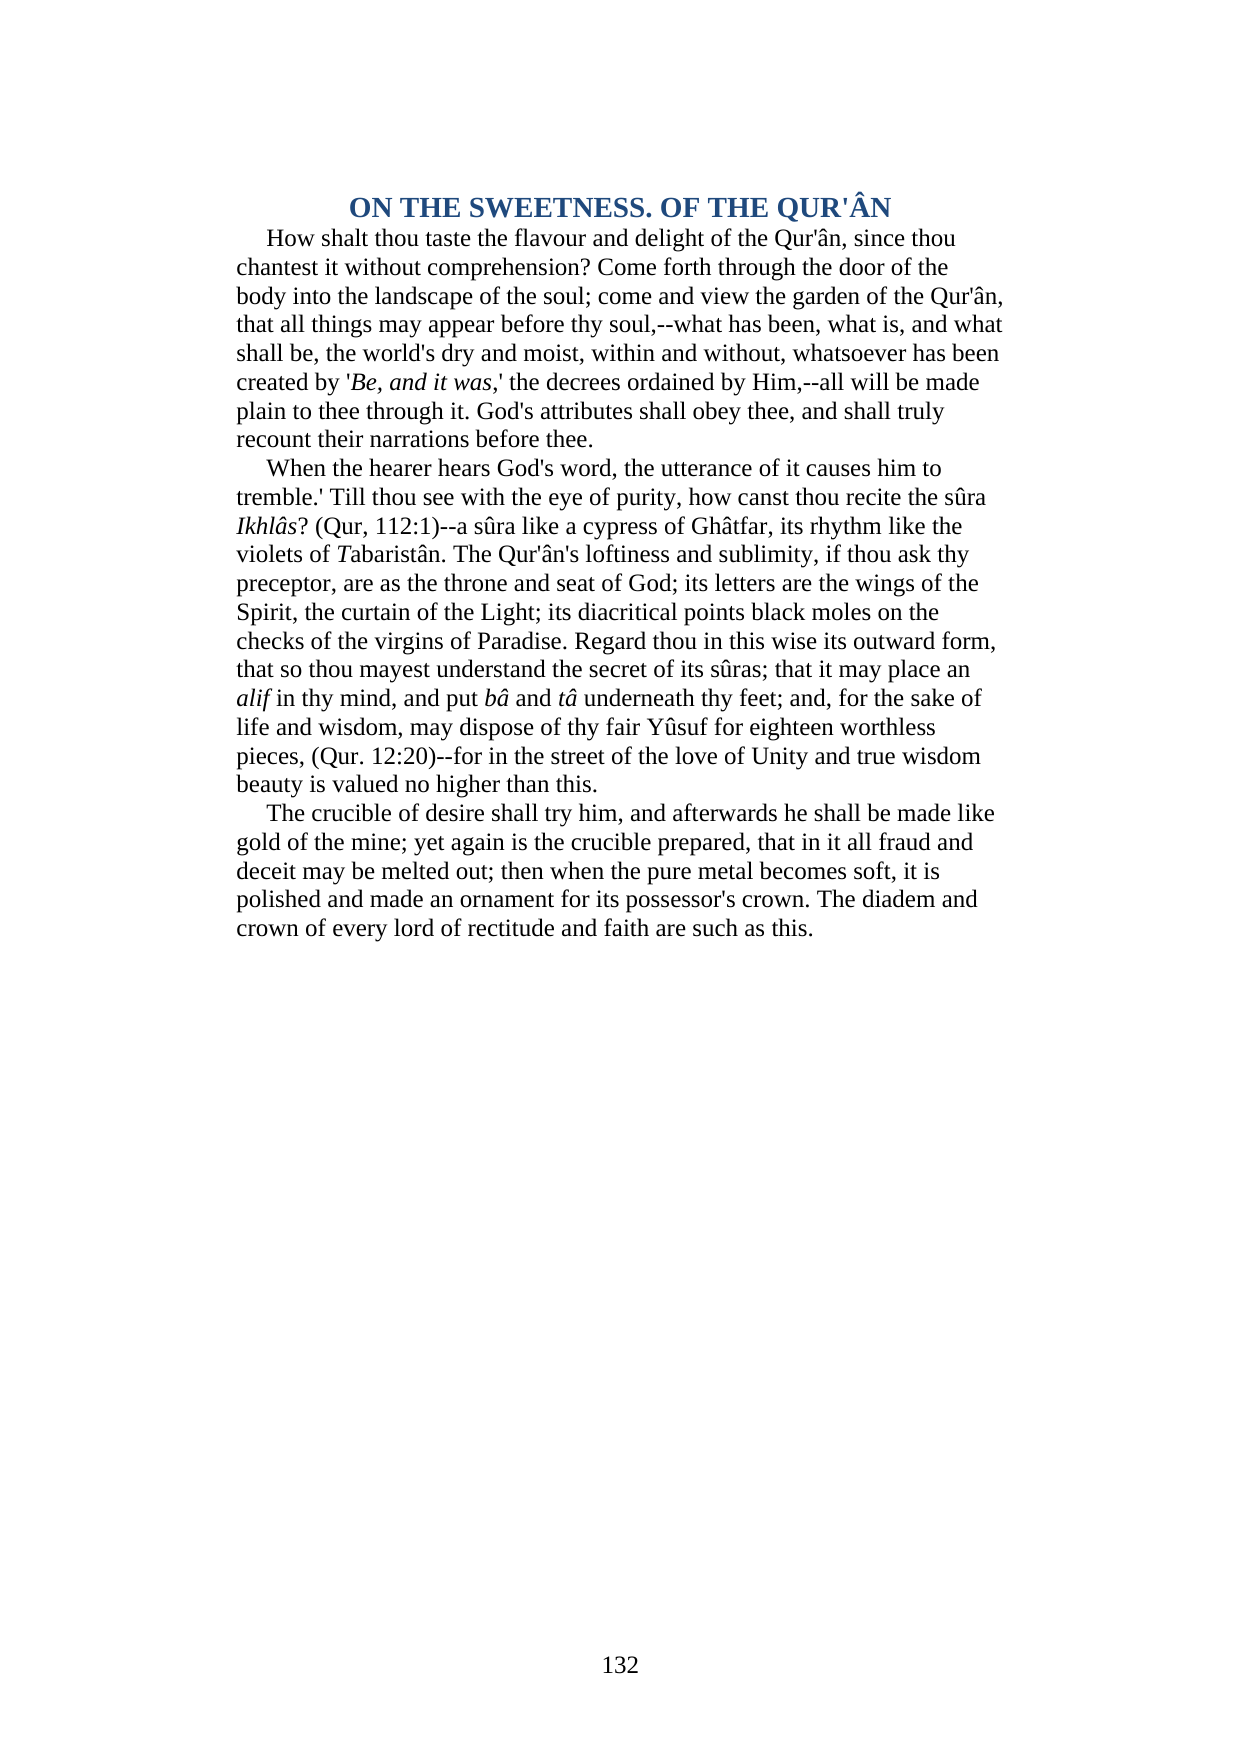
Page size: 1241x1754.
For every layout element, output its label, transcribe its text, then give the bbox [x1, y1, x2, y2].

text When the hearer hears God's word, the utterance of it causes him to tremble.' Till thou see with the eye of purity, how canst thou recite the sûra Ikhlâs? (Qur, 112:1)--a sûra like a cypress of Ghâtfar, its rhythm like the violets of Tabaristân. The Qur'ân's loftiness and sublimity, if thou ask thy preceptor, are as the throne and seat of God; its letters are the wings of the Spirit, the curtain of the Light; its diacritical points black moles on the checks of the virgins of Paradise. Regard thou in this wise its outward form, that so thou mayest understand the secret of its sûras; that it may place an alif in thy mind, and put bâ and tâ underneath thy feet; and, for the sake of life and wisdom, may dispose of thy fair Yûsuf for eighteen worthless pieces, (Qur. 12:20)--for in the street of the love of Unity and true wisdom beauty is valued no higher than this. [236, 453, 1004, 798]
text How shalt thou taste the flavour and delight of the Qur'ân, since thou chantest it without comprehension? Come forth through the door of the body into the landscape of the soul; come and view the garden of the Qur'ân, that all things may appear before thy soul,--what has been, what is, and what shall be, the world's dry and moist, within and without, whatsoever has been created by 'Be, and it was,' the decrees ordained by Him,--all will be made plain to thee through it. God's attributes shall obey thee, and shall truly recount their narrations before thee. [236, 223, 1004, 453]
subtitle ON THE SWEETNESS. OF THE QUR'ÂN [236, 190, 1004, 223]
text The crucible of desire shall try him, and afterwards he shall be made like gold of the mine; yet again is the crucible prepared, that in it all fraud and deceit may be melted out; then when the pure metal becomes soft, it is polished and made an ornament for its possessor's crown. The diadem and crown of every lord of rectitude and faith are such as this. [236, 798, 1004, 942]
